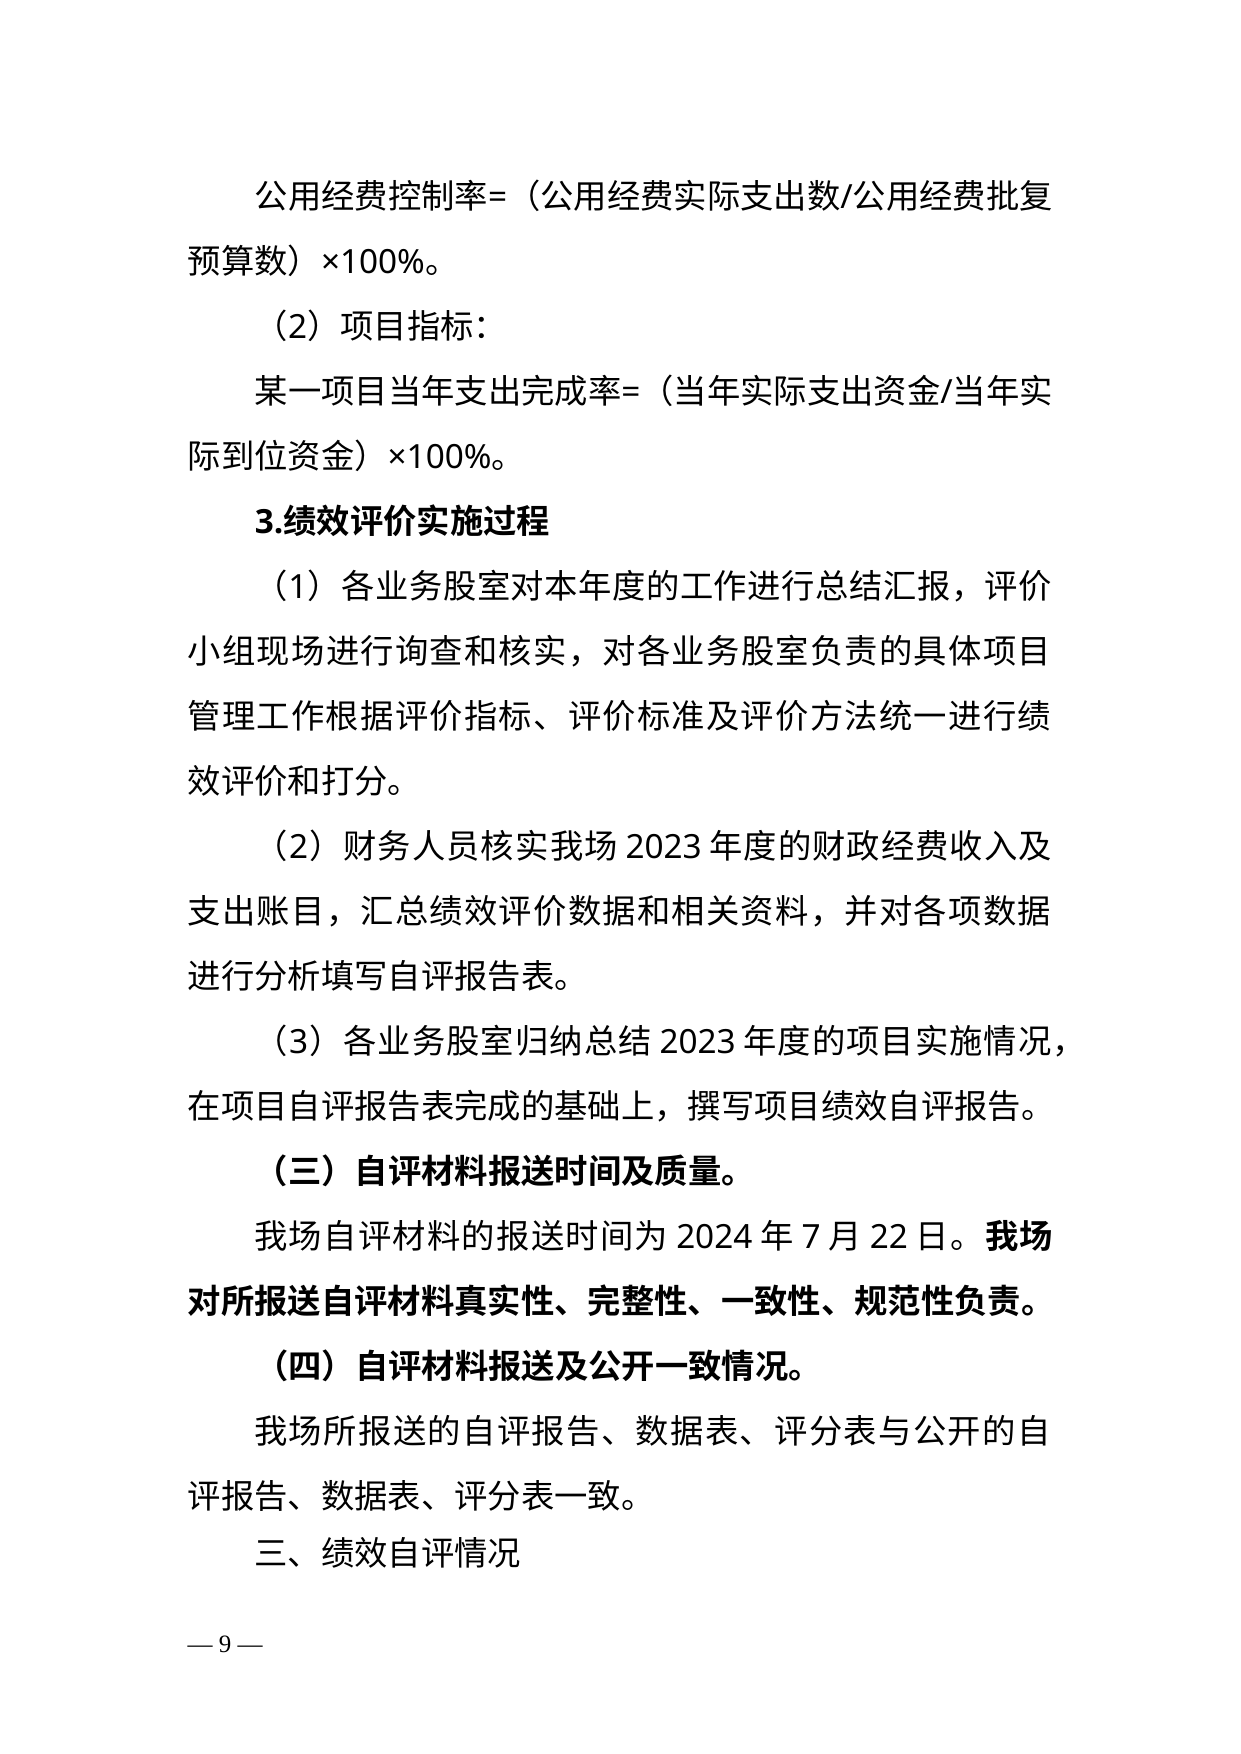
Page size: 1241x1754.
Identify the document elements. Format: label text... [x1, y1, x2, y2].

text 3.绩效评价实施过程 [187, 487, 1053, 552]
text 三、绩效自评情况 [187, 1527, 1053, 1575]
text 某一项目当年支出完成率=（当年实际支出资金/当年实际到位资金）×100%。 [187, 357, 1053, 487]
text 公用经费控制率=（公用经费实际支出数/公用经费批复预算数）×100%。 [187, 162, 1053, 292]
text （三）自评材料报送时间及质量。 [187, 1137, 1053, 1202]
text 我场所报送的自评报告、数据表、评分表与公开的自评报告、数据表、评分表一致。 [187, 1397, 1053, 1527]
list 自评材料报送及公开一致情况。 [187, 1332, 1053, 1397]
text （2）财务人员核实我场2023年度的财政经费收入及支出账目，汇总绩效评价数据和相关资料，并对各项数据进行分析填写自评报告表。 [187, 812, 1053, 1007]
text （3）各业务股室归纳总结2023年度的项目实施情况，在项目自评报告表完成的基础上，撰写项目绩效自评报告。 [187, 1007, 1053, 1137]
text （1）各业务股室对本年度的工作进行总结汇报，评价小组现场进行询查和核实，对各业务股室负责的具体项目管理工作根据评价指标、评价标准及评价方法统一进行绩效评价和打分。 [187, 552, 1053, 812]
text （2）项目指标： [187, 292, 1053, 357]
text 我场自评材料的报送时间为2024年7月22日。我场对所报送自评材料真实性、完整性、一致性、规范性负责。 [187, 1202, 1053, 1332]
